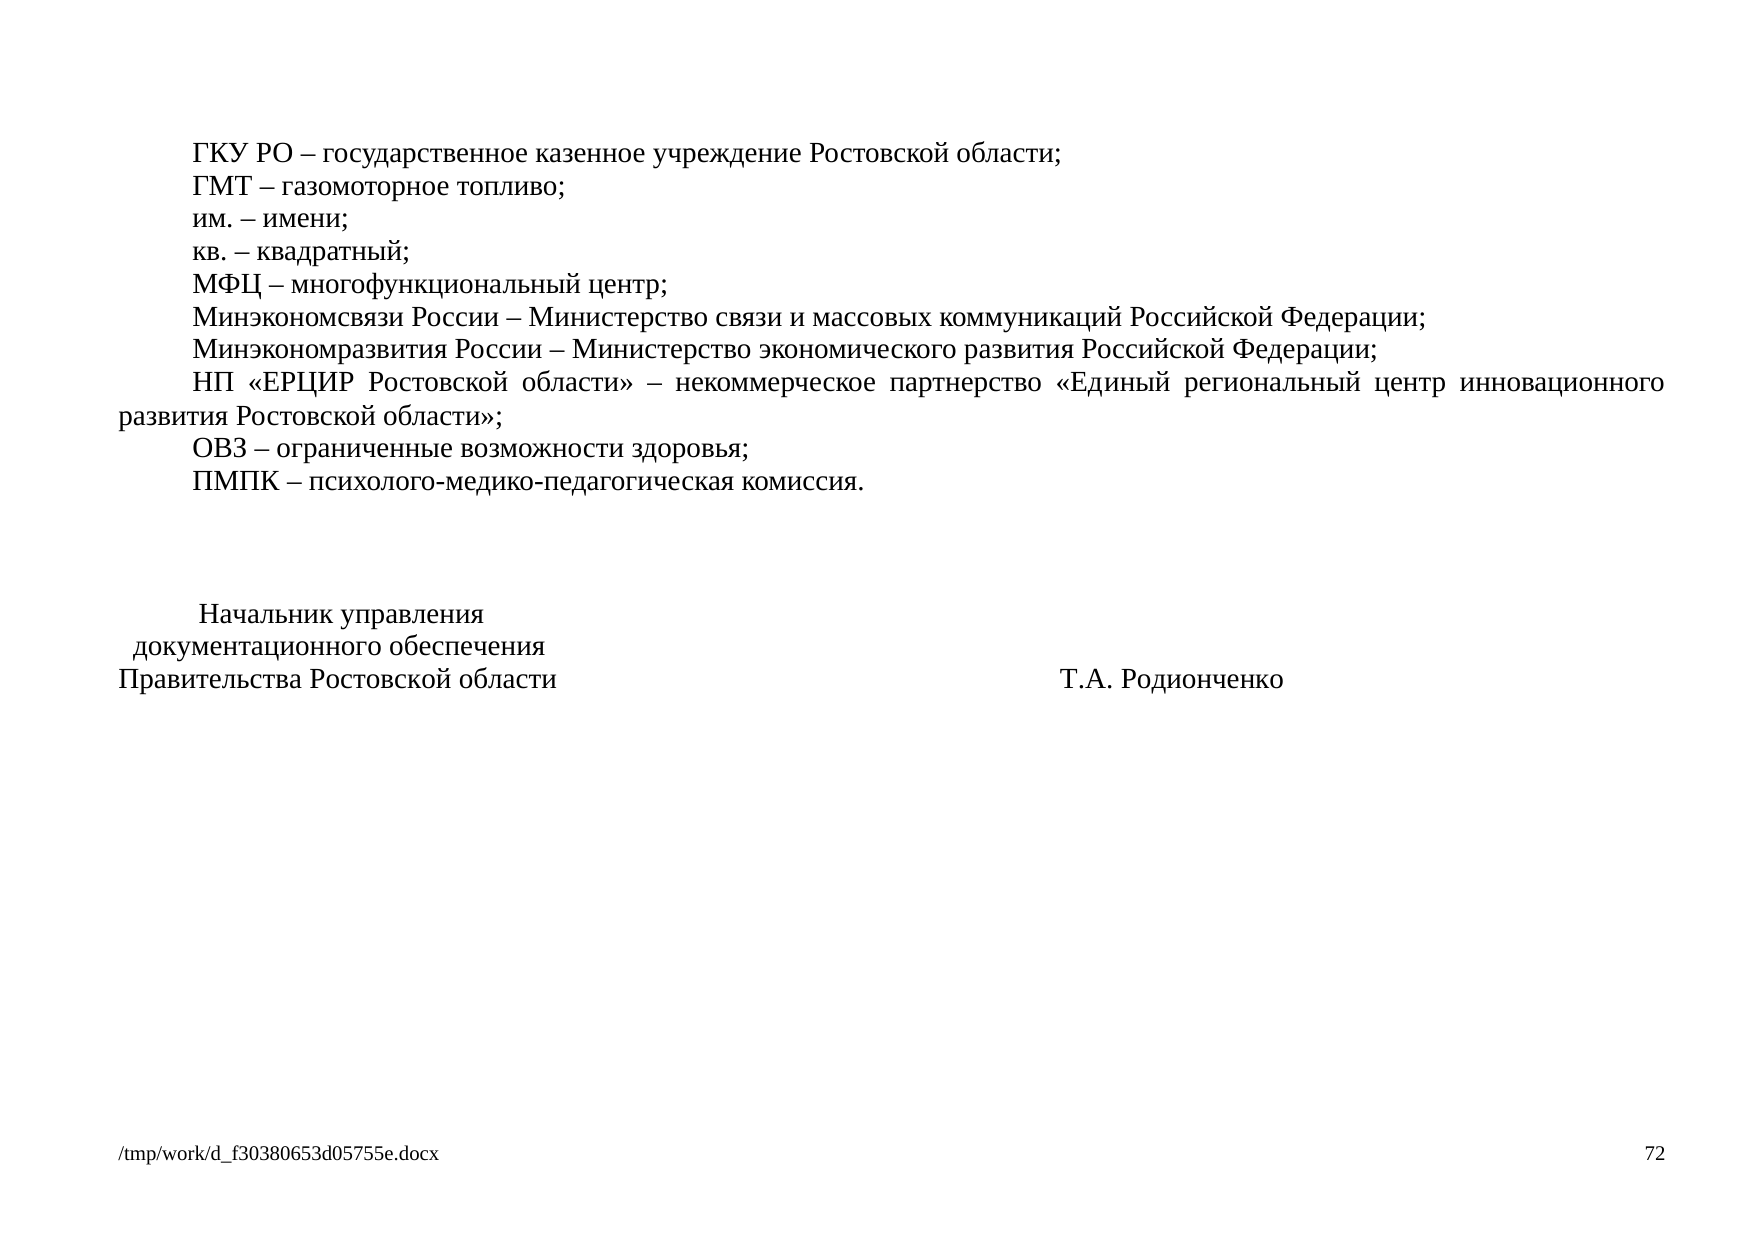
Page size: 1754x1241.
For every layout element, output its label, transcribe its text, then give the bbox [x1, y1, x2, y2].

text документационного обеспечения [133, 629, 1665, 662]
text Минэкономразвития России – Министерство экономического развития Российской Федерации; [118, 333, 1665, 366]
text им. – имени; [118, 201, 1665, 234]
text ОВЗ – ограниченные возможности здоровья; [118, 431, 1665, 464]
text ГМТ – газомоторное топливо; [118, 169, 1665, 201]
text МФЦ – многофункциональный центр; [118, 267, 1665, 300]
text Правительства Ростовской области Т.А. Родионченко [118, 662, 1665, 695]
text Начальник управления [198, 597, 1665, 629]
text кв. – квадратный; [118, 234, 1665, 267]
text ПМПК – психолого-медико-педагогическая комиссия. [118, 464, 1665, 497]
text НП «ЕРЦИР Ростовской области» – некоммерческое партнерство «Единый региональный центр инновационного развития Ростовской области»; [118, 366, 1665, 431]
text Минэкономсвязи России – Министерство связи и массовых коммуникаций Российской Федерации; [118, 300, 1665, 333]
text ГКУ РО – государственное казенное учреждение Ростовской области; [118, 136, 1665, 169]
